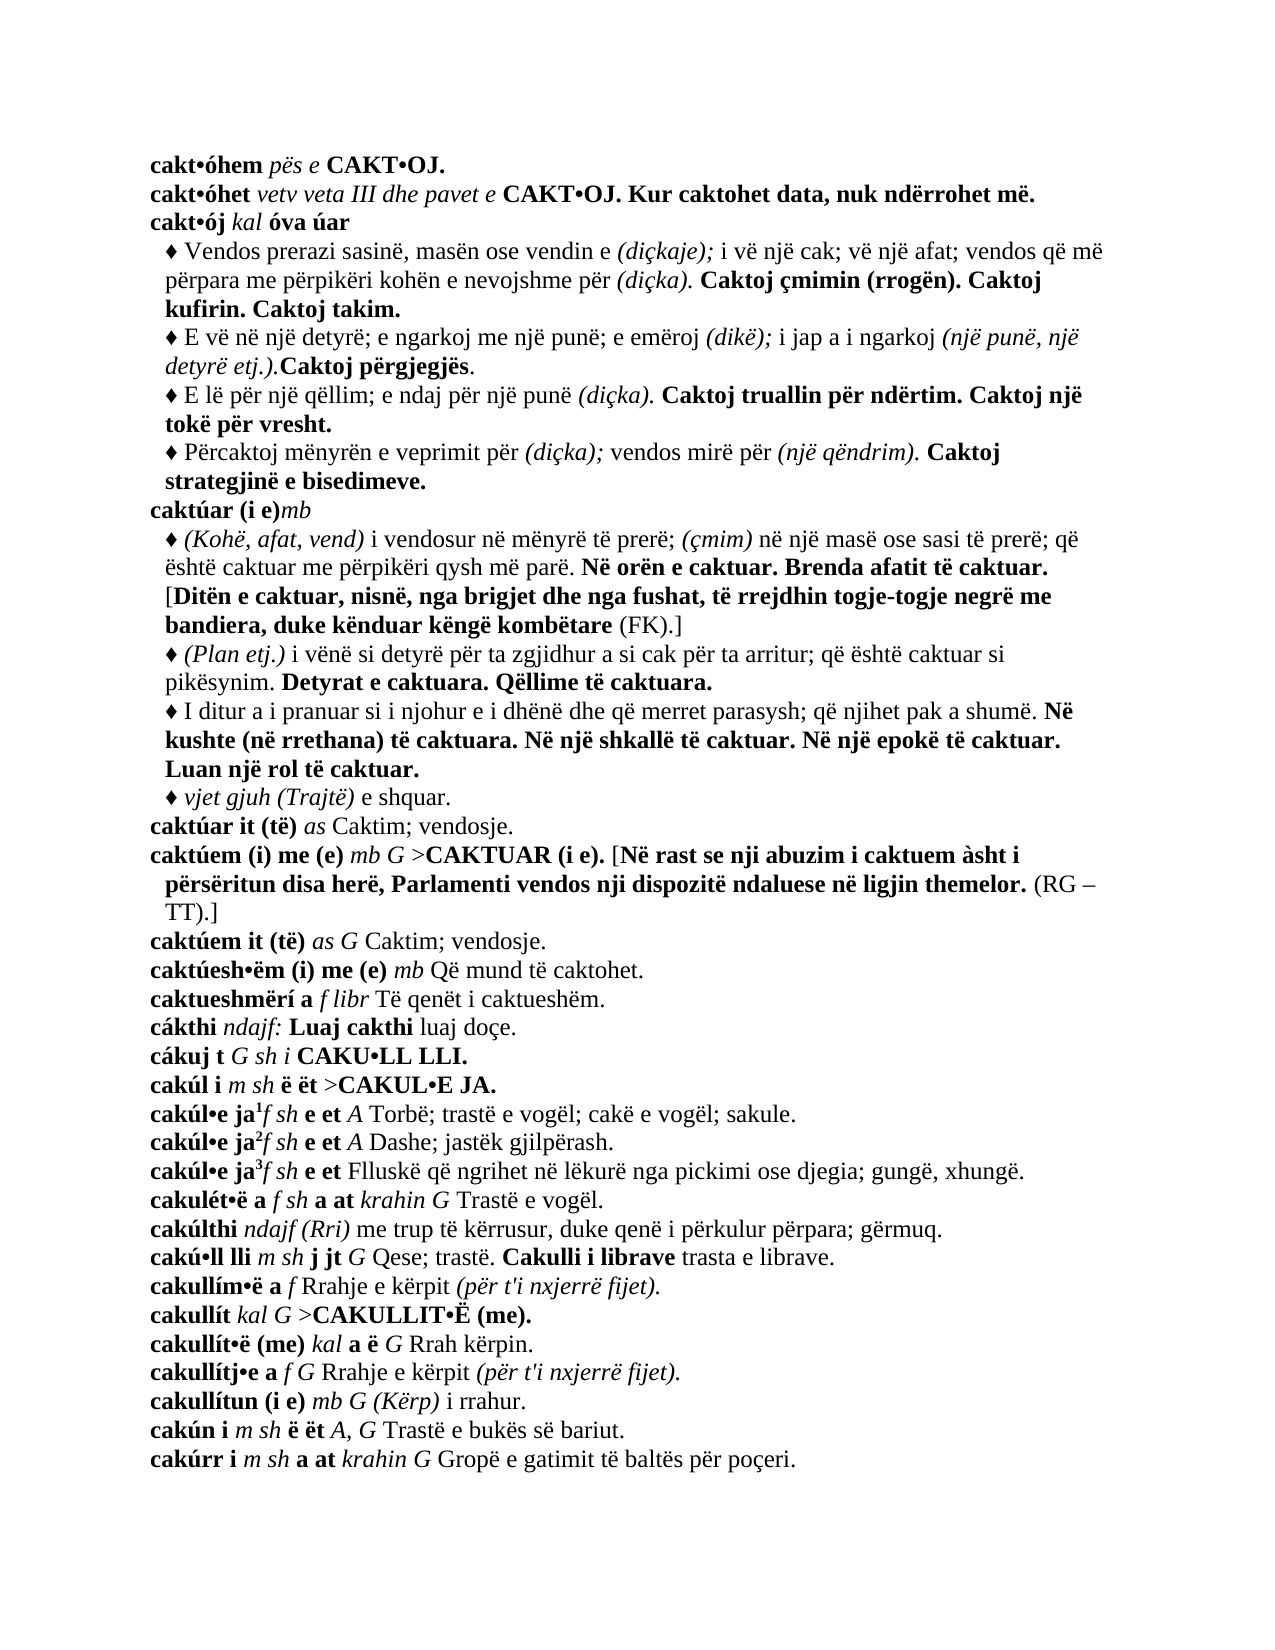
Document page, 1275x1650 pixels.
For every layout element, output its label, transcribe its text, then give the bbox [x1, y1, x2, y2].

text cakullít•ë (me) kal a ë G Rrah kërpin. [150, 1329, 1120, 1357]
text ♦ I ditur a i pranuar si i njohur e i dhënë dhe që merret parasysh; që njihet pak a shumë. Në kushte (në rrethana) të caktuara. Në një shkallë të caktuar. Në një epokë të caktuar. Luan një rol të caktuar. [150, 696, 1120, 782]
text cakt•óhem pës e CAKT•OJ. [150, 150, 1120, 179]
text cakt•óhet vetv veta III dhe pavet e CAKT•OJ. Kur caktohet data, nuk ndërrohet më. [150, 179, 1120, 207]
text cakúl•e ja2f sh e et A Dashe; jastëk gjilpërash. [150, 1127, 1120, 1156]
text cakúl•e ja1f sh e et A Torbë; trastë e vogël; cakë e vogël; sakule. [150, 1099, 1120, 1127]
text cakúl i m sh ë ët >CAKUL•E JA. [150, 1070, 1120, 1099]
text cákthi ndajf: Luaj cakthi luaj doçe. [150, 1012, 1120, 1041]
text caktúar it (të) as Caktim; vendosje. [150, 811, 1120, 840]
text cakúlthi ndajf (Rri) me trup të kërrusur, duke qenë i përkulur përpara; gërmuq. [150, 1214, 1120, 1242]
text caktúem (i) me (e) mb G >CAKTUAR (i e). [Në rast se nji abuzim i caktuem àsht i përsëritun disa herë, Parlamenti vendos nji dispozitë ndaluese në ligjin themelor. (RG – TT).] [150, 840, 1120, 926]
text ♦ Përcaktoj mënyrën e veprimit për (diçka); vendos mirë për (një qëndrim). Caktoj strategjinë e bisedimeve. [150, 437, 1120, 495]
text cakullít kal G >CAKULLIT•Ë (me). [150, 1300, 1120, 1329]
text cakulét•ë a f sh a at krahin G Trastë e vogël. [150, 1185, 1120, 1214]
text ♦ Vendos prerazi sasinë, masën ose vendin e (diçkaje); i vë një cak; vë një afat; vendos që më përpara me përpikëri kohën e nevojshme për (diçka). Caktoj çmimin (rrogën). Caktoj kufirin. Caktoj takim. [150, 236, 1120, 322]
text ♦ vjet gjuh (Trajtë) e shquar. [150, 782, 1120, 811]
text ♦ E lë për një qëllim; e ndaj për një punë (diçka). Caktoj truallin për ndërtim. Caktoj një tokë për vresht. [150, 380, 1120, 437]
text cakú•ll lli m sh j jt G Qese; trastë. Cakulli i librave trasta e librave. [150, 1242, 1120, 1271]
text caktúar (i e)mb [150, 495, 1120, 524]
text cakúl•e ja3f sh e et Flluskë që ngrihet në lëkurë nga pickimi ose djegia; gungë, xhungë. [150, 1156, 1120, 1185]
text ♦ (Plan etj.) i vënë si detyrë për ta zgjidhur a si cak për ta arritur; që është caktuar si pikësynim. Detyrat e caktuara. Qëllime të caktuara. [150, 639, 1120, 696]
text cakt•ój kal óva úar [150, 207, 1120, 236]
text cakullítj•e a f G Rrahje e kërpit (për t'i nxjerrë fijet). [150, 1357, 1120, 1386]
text cakún i m sh ë ët A, G Trastë e bukës së bariut. [150, 1415, 1120, 1444]
text ♦ E vë në një detyrë; e ngarkoj me një punë; e emëroj (dikë); i jap a i ngarkoj (një punë, një detyrë etj.).Caktoj përgjegjës. [150, 322, 1120, 380]
text cakúrr i m sh a at krahin G Gropë e gatimit të baltës për poçeri. [150, 1444, 1120, 1472]
text cákuj t G sh i CAKU•LL LLI. [150, 1041, 1120, 1070]
text caktúem it (të) as G Caktim; vendosje. [150, 926, 1120, 955]
text cakullím•ë a f Rrahje e kërpit (për t'i nxjerrë fijet). [150, 1271, 1120, 1300]
text caktueshmërí a f libr Të qenët i caktueshëm. [150, 984, 1120, 1012]
text ♦ (Kohë, afat, vend) i vendosur në mënyrë të prerë; (çmim) në një masë ose sasi të prerë; që është caktuar me përpikëri qysh më parë. Në orën e caktuar. Brenda afatit të caktuar. [Ditën e caktuar, nisnë, nga brigjet dhe nga fushat, të rrejdhin togje-togje negrë me bandiera, duke kënduar këngë kombëtare (FK).] [150, 524, 1120, 639]
text caktúesh•ëm (i) me (e) mb Që mund të caktohet. [150, 955, 1120, 984]
text cakullítun (i e) mb G (Kërp) i rrahur. [150, 1386, 1120, 1415]
